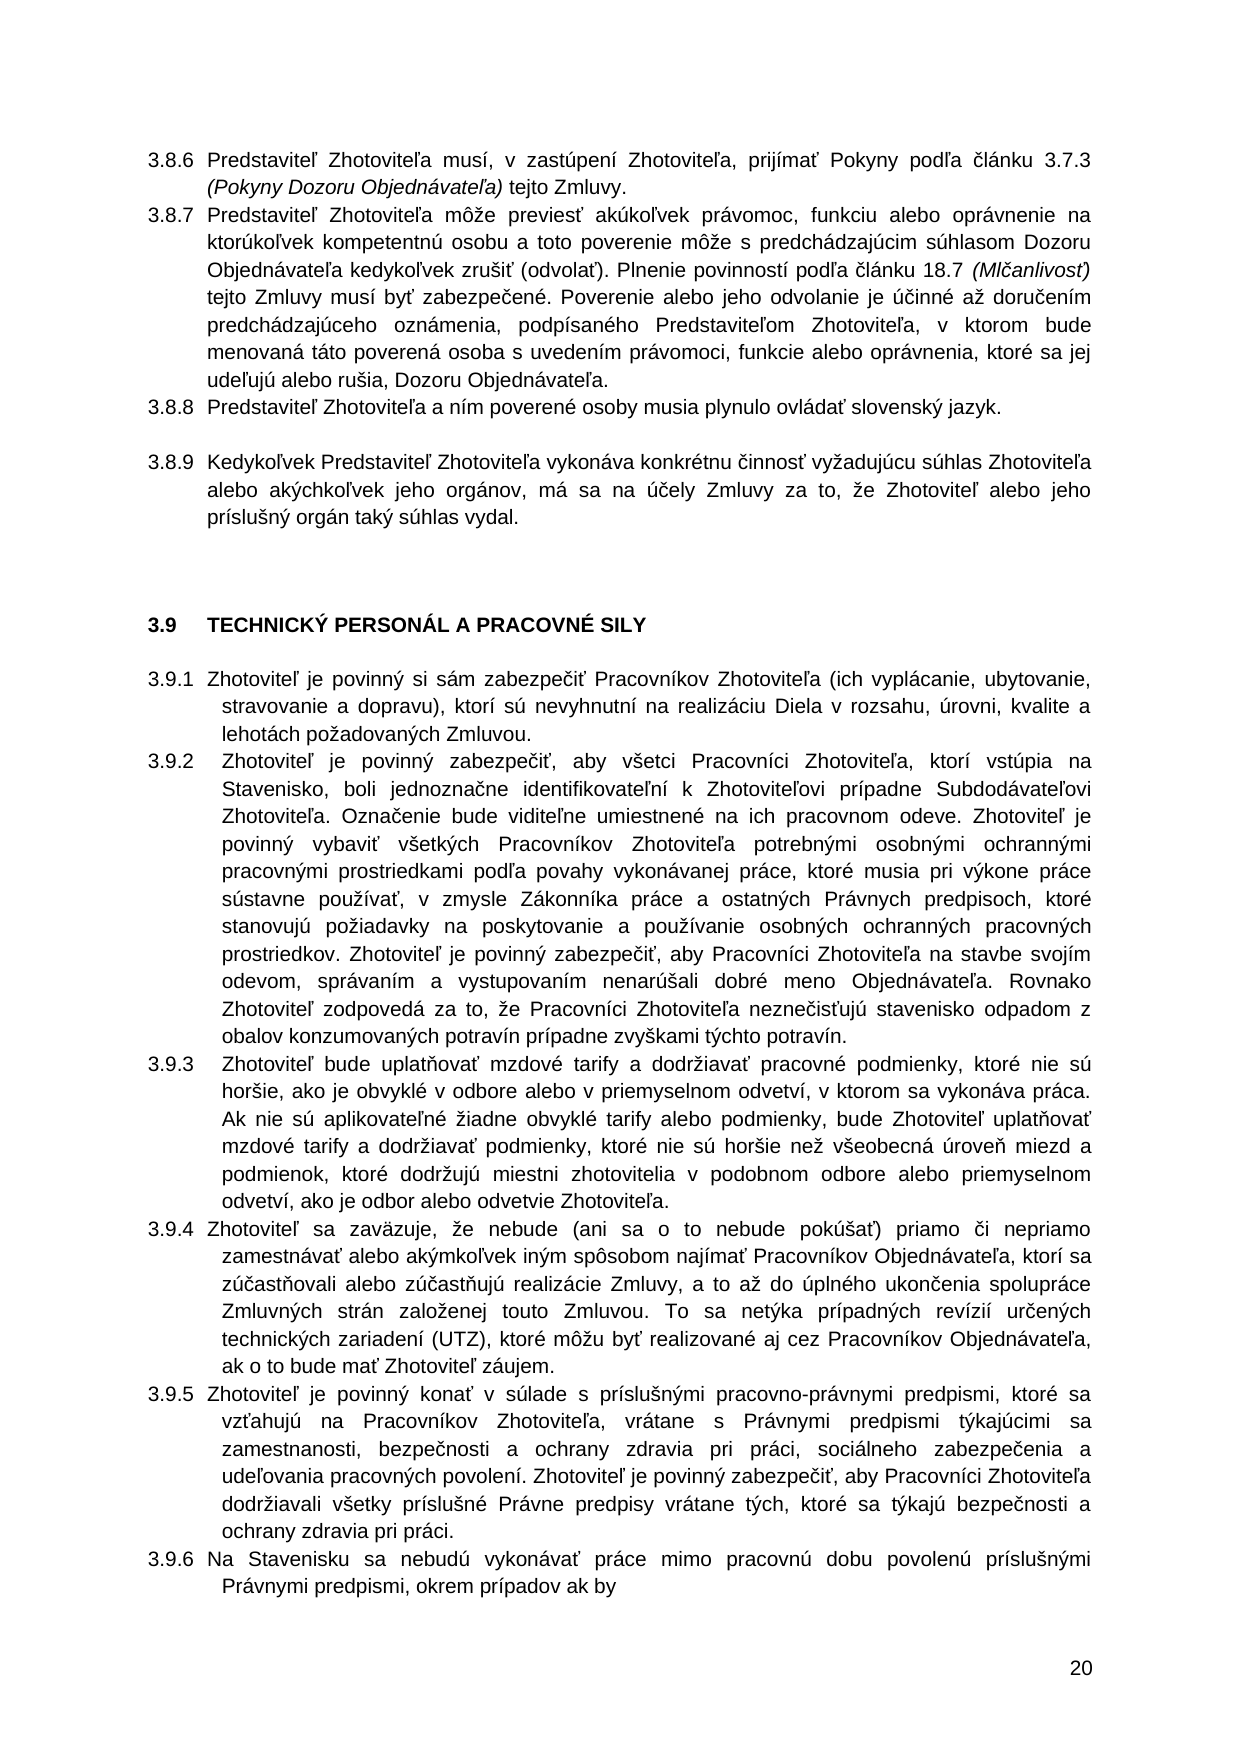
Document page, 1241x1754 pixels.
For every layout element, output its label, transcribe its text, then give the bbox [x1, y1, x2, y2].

list Zhotoviteľ je povinný si sám zabezpečiť Pracovníkov Zhotoviteľa (ich vyplácanie, ubytovanie, stravovanie a dopravu), ktorí sú nevyhnutní na realizáciu Diela v rozsahu, úrovni, kvalite a lehotách požadovaných Zmluvou. [148, 667, 1092, 746]
subtitle TECHNICKÝ PERSONÁL A PRACOVNÉ SILY [148, 613, 1092, 637]
list Zhotoviteľ sa zaväzuje, že nebude (ani sa o to nebude pokúšať) priamo či nepriamo zamestnávať alebo akýmkoľvek iným spôsobom najímať Pracovníkov Objednávateľa, ktorí sa zúčastňovali alebo zúčastňujú realizácie Zmluvy, a to až do úplného ukončenia spolupráce Zmluvných strán založenej touto Zmluvou. To sa netýka prípadných revízií určených technických zariadení (UTZ), ktoré môžu byť realizované aj cez Pracovníkov Objednávateľa, ak o to bude mať Zhotoviteľ záujem. [148, 1217, 1092, 1378]
list Zhotoviteľ je povinný zabezpečiť, aby všetci Pracovníci Zhotoviteľa, ktorí vstúpia na Stavenisko, boli jednoznačne identifikovateľní k Zhotoviteľovi prípadne Subdodávateľovi Zhotoviteľa. Označenie bude viditeľne umiestnené na ich pracovnom odeve. Zhotoviteľ je povinný vybaviť všetkých Pracovníkov Zhotoviteľa potrebnými osobnými ochrannými pracovnými prostriedkami podľa povahy vykonávanej práce, ktoré musia pri výkone práce sústavne používať, v zmysle Zákonníka práce a ostatných Právnych predpisoch, ktoré stanovujú požiadavky na poskytovanie a používanie osobných ochranných pracovných prostriedkov. Zhotoviteľ je povinný zabezpečiť, aby Pracovníci Zhotoviteľa na stavbe svojím odevom, správaním a vystupovaním nenarúšali dobré meno Objednávateľa. Rovnako Zhotoviteľ zodpovedá za to, že Pracovníci Zhotoviteľa neznečisťujú stavenisko odpadom z obalov konzumovaných potravín prípadne zvyškami týchto potravín. [148, 749, 1092, 1048]
list Zhotoviteľ bude uplatňovať mzdové tarify a dodržiavať pracovné podmienky, ktoré nie sú horšie, ako je obvyklé v odbore alebo v priemyselnom odvetví, v ktorom sa vykonáva práca. Ak nie sú aplikovateľné žiadne obvyklé tarify alebo podmienky, bude Zhotoviteľ uplatňovať mzdové tarify a dodržiavať podmienky, ktoré nie sú horšie než všeobecná úroveň miezd a podmienok, ktoré dodržujú miestni zhotovitelia v podobnom odbore alebo priemyselnom odvetví, ako je odbor alebo odvetvie Zhotoviteľa. [148, 1052, 1092, 1213]
list Predstaviteľ Zhotoviteľa musí, v zastúpení Zhotoviteľa, prijímať Pokyny podľa článku 3.7.3 (Pokyny Dozoru Objednávateľa) tejto Zmluvy. [148, 148, 1092, 199]
list Predstaviteľ Zhotoviteľa a ním poverené osoby musia plynulo ovládať slovenský jazyk. [148, 395, 1092, 419]
list Zhotoviteľ je povinný konať v súlade s príslušnými pracovno-právnymi predpismi, ktoré sa vzťahujú na Pracovníkov Zhotoviteľa, vrátane s Právnymi predpismi týkajúcimi sa zamestnanosti, bezpečnosti a ochrany zdravia pri práci, sociálneho zabezpečenia a udeľovania pracovných povolení. Zhotoviteľ je povinný zabezpečiť, aby Pracovníci Zhotoviteľa dodržiavali všetky príslušné Právne predpisy vrátane tých, ktoré sa týkajú bezpečnosti a ochrany zdravia pri práci. [148, 1382, 1092, 1543]
list Predstaviteľ Zhotoviteľa môže previesť akúkoľvek právomoc, funkciu alebo oprávnenie na ktorúkoľvek kompetentnú osobu a toto poverenie môže s predchádzajúcim súhlasom Dozoru Objednávateľa kedykoľvek zrušiť (odvolať). Plnenie povinností podľa článku 18.7 (Mlčanlivosť) tejto Zmluvy musí byť zabezpečené. Poverenie alebo jeho odvolanie je účinné až doručením predchádzajúceho oznámenia, podpísaného Predstaviteľom Zhotoviteľa, v ktorom bude menovaná táto poverená osoba s uvedením právomoci, funkcie alebo oprávnenia, ktoré sa jej udeľujú alebo rušia, Dozoru Objednávateľa. [148, 203, 1092, 392]
list Kedykoľvek Predstaviteľ Zhotoviteľa vykonáva konkrétnu činnosť vyžadujúcu súhlas Zhotoviteľa alebo akýchkoľvek jeho orgánov, má sa na účely Zmluvy za to, že Zhotoviteľ alebo jeho príslušný orgán taký súhlas vydal. [148, 450, 1092, 529]
list Na Stavenisku sa nebudú vykonávať práce mimo pracovnú dobu povolenú príslušnými Právnymi predpismi, okrem prípadov ak by [148, 1547, 1092, 1598]
